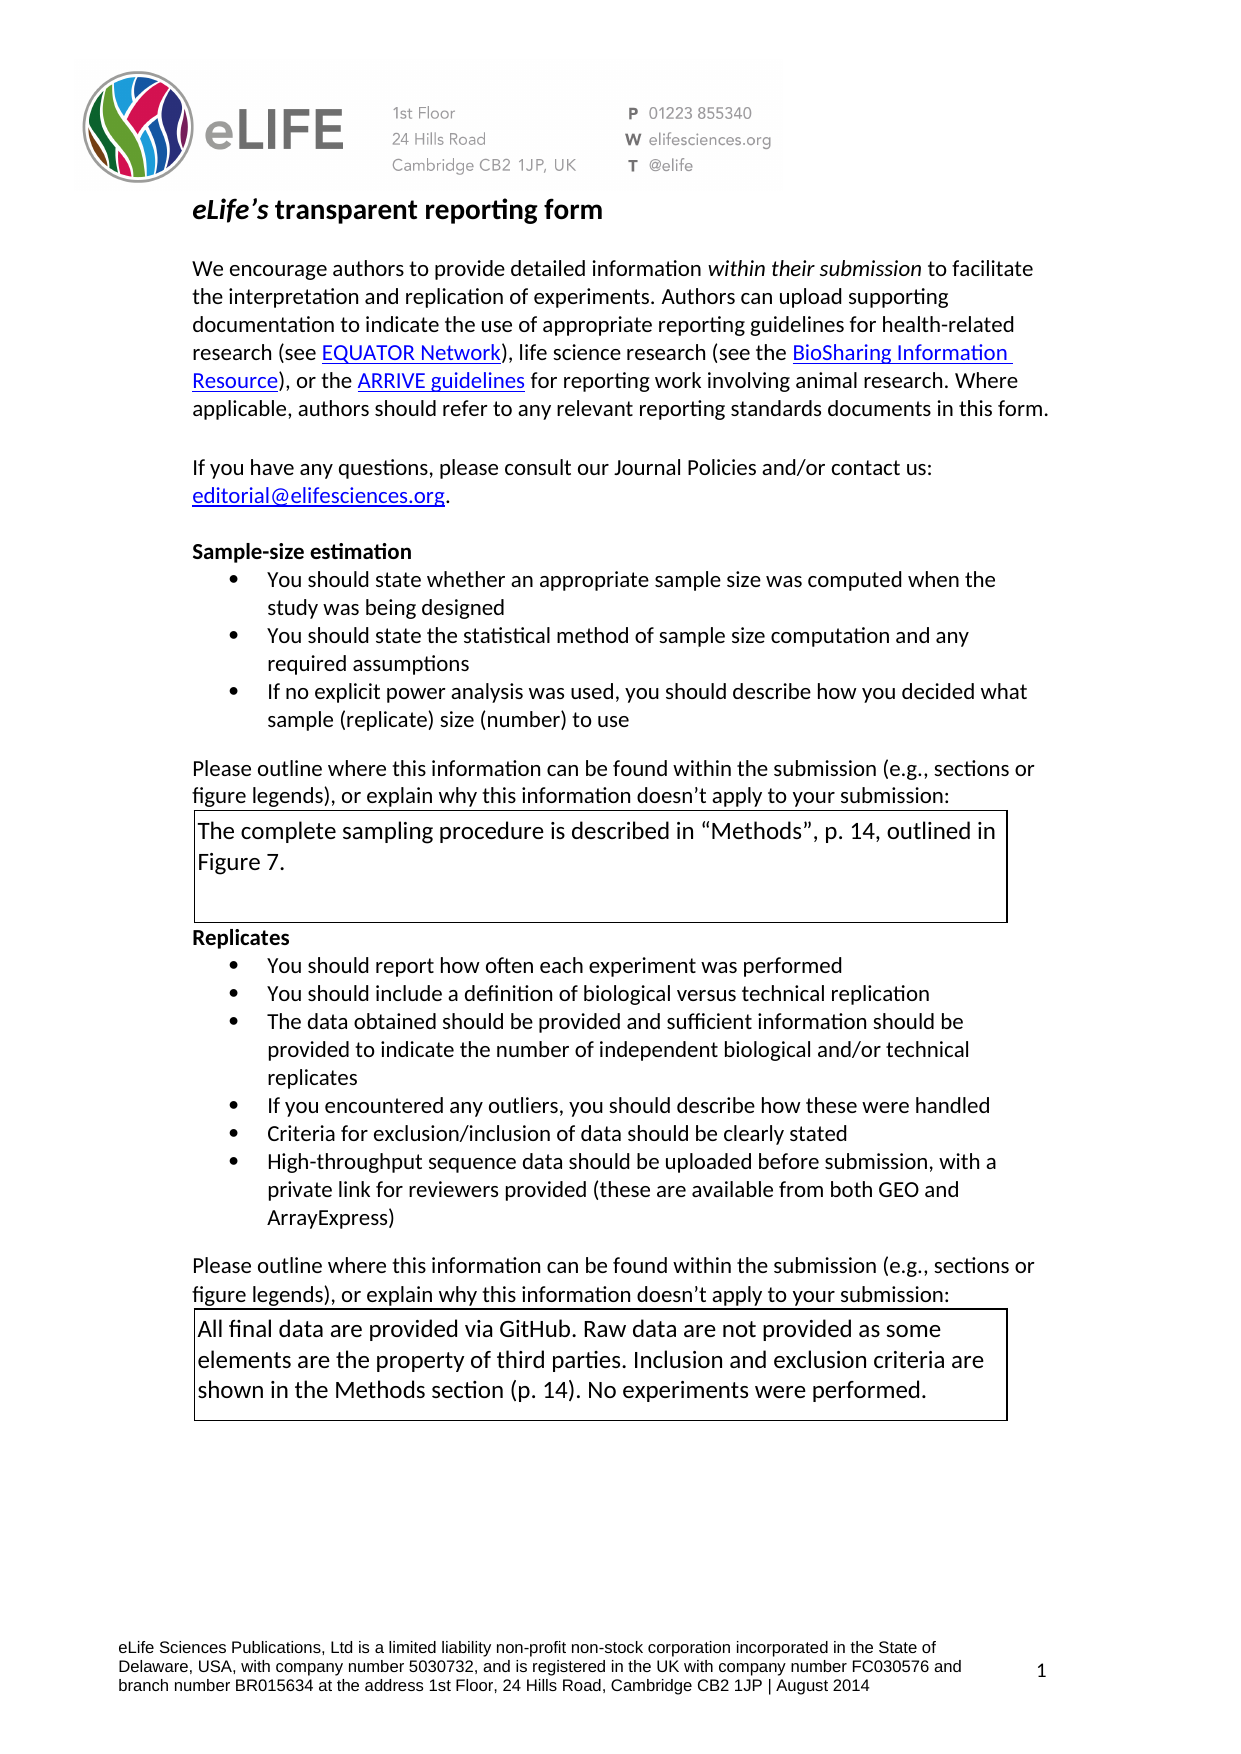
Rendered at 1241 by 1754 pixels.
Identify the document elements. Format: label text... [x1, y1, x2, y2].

text Sample-size estimation [192, 537, 1053, 565]
text We encourage authors to provide detailed information within their submission to facilitate the interpretation and replication of experiments. Authors can upload supporting documentation to indicate the use of appropriate reporting guidelines for health-related research (see EQUATOR Network), life science research (see the BioSharing Information Resource), or the ARRIVE guidelines for reporting work involving animal research. Where applicable, authors should refer to any relevant reporting standards documents in this form. [192, 254, 1053, 423]
text Replicates [192, 838, 1053, 951]
text If you have any questions, please consult our Journal Policies and/or contact us: editorial@elifesciences.org. [192, 453, 1053, 509]
text eLife’s transparent reporting form [192, 191, 1053, 226]
list If you encountered any outliers, you should describe how these were handled [229, 1091, 1053, 1119]
list You should state whether an appropriate sample size was computed when the study was being designed [229, 565, 1053, 621]
list You should report how often each experiment was performed [229, 951, 1053, 979]
list The data obtained should be provided and sufficient information should be provided to indicate the number of independent biological and/or technical replicates [229, 1007, 1053, 1091]
list You should include a definition of biological versus technical replication [229, 979, 1053, 1007]
list If no explicit power analysis was used, you should describe how you decided what sample (replicate) size (number) to use [229, 677, 1053, 733]
list High-throughput sequence data should be uploaded before submission, with a private link for reviewers provided (these are available from both GEO and ArrayExpress) [229, 1147, 1053, 1231]
text All final data are provided via GitHub. Raw data are not provided as some elements are the property of third parties. Inclusion and exclusion criteria are shown in the Methods section (p. 14). No experiments were performed. [195, 1311, 1006, 1407]
text The complete sampling procedure is described in “Methods”, p. 14, outlined in Figure 7. [195, 813, 1006, 879]
picture [73, 59, 784, 191]
list You should state the statistical method of sample size computation and any required assumptions [229, 621, 1053, 677]
list Criteria for exclusion/inclusion of data should be clearly stated [229, 1119, 1053, 1147]
